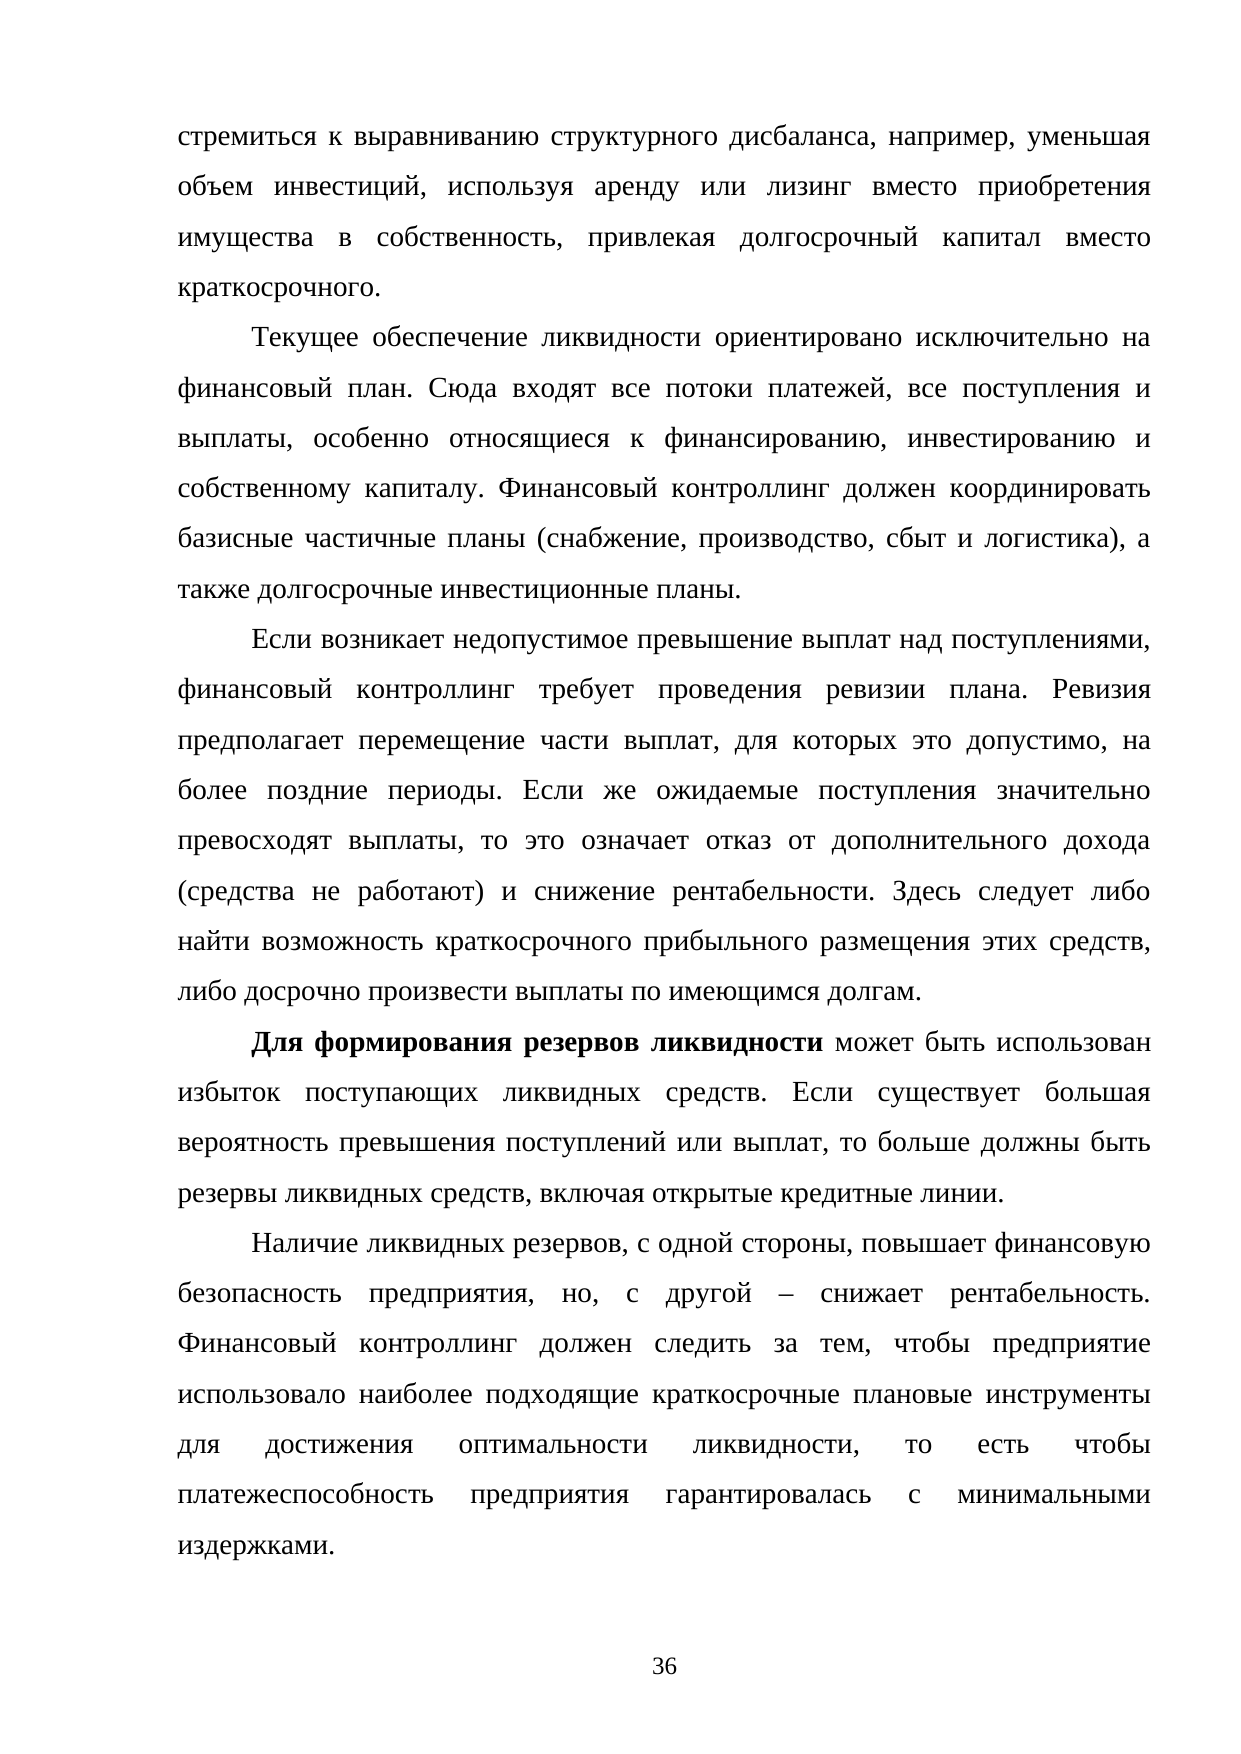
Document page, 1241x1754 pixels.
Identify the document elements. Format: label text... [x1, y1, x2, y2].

text Для формирования резервов ликвидности может быть использован избыток поступающих ликвидных средств. Если существует большая вероятность превышения поступлений или выплат, то больше должны быть резервы ликвидных средств, включая открытые кредитные линии. [177, 1024, 1152, 1208]
text Наличие ликвидных резервов, с одной стороны, повышает финансовую безопасность предприятия, но, с другой – снижает рентабельность. Финансовый контроллинг должен следить за тем, чтобы предприятие использовало наиболее подходящие краткосрочные плановые инструменты для достижения оптимальности ликвидности, то есть чтобы платежеспособность предприятия гарантировалась с минимальными издержками. [177, 1225, 1152, 1560]
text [177, 118, 1152, 303]
text Если возникает недопустимое превышение выплат над поступлениями, финансовый контроллинг требует проведения ревизии плана. Ревизия предполагает перемещение части выплат, для которых это допустимо, на более поздние периоды. Если же ожидаемые поступления значительно превосходят выплаты, то это означает отказ от дополнительного дохода (средства не работают) и снижение рентабельности. Здесь следует либо найти возможность краткосрочного прибыльного размещения этих средств, либо досрочно произвести выплаты по имеющимся долгам. [177, 621, 1152, 1007]
text Текущее обеспечение ликвидности ориентировано исключительно на финансовый план. Сюда входят все потоки платежей, все поступления и выплаты, особенно относящиеся к финансированию, инвестированию и собственному капиталу. Финансовый контроллинг должен координировать базисные частичные планы (снабжение, производство, сбыт и логистика), а также долгосрочные инвестиционные планы. [177, 319, 1152, 604]
